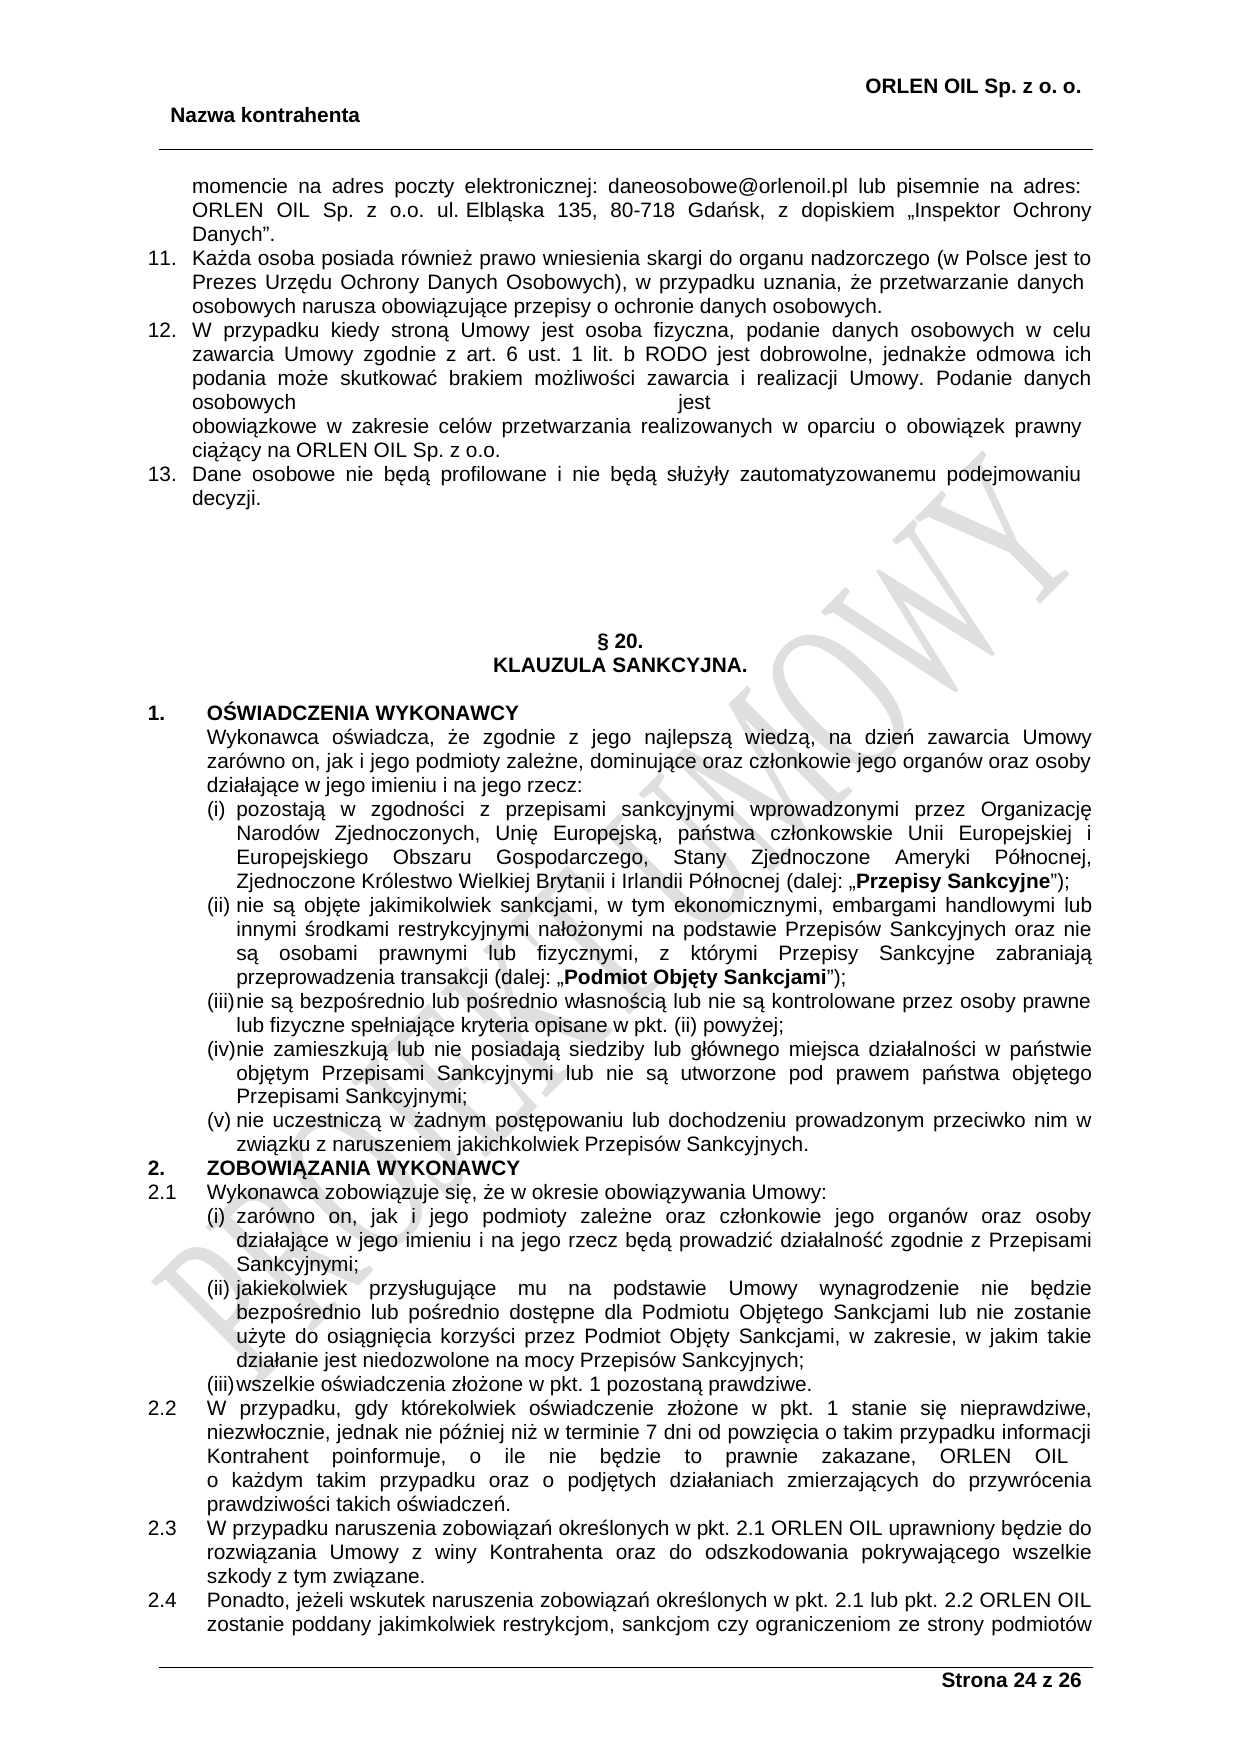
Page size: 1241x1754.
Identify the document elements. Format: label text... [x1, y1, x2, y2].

list W przypadku, gdy którekolwiek oświadczenie złożone w pkt. 1 stanie się nieprawdziwe, niezwłocznie, jednak nie później niż w terminie 7 dni od powzięcia o takim przypadku informacji Kontrahent poinformuje, o ile nie będzie to prawnie zakazane, ORLEN OIL o każdym takim przypadku oraz o podjętych działaniach zmierzających do przywrócenia prawdziwości takich oświadczeń. [148, 1396, 1093, 1516]
list Zobowiązania WYKONAWCY [148, 1156, 1093, 1180]
text Wykonawca oświadcza, że zgodnie z jego najlepszą wiedzą, na dzień zawarcia Umowy zarówno on, jak i jego podmioty zależne, dominujące oraz członkowie jego organów oraz osoby działające w jego imieniu i na jego rzecz: [207, 725, 1093, 797]
text momencie na adres poczty elektronicznej: daneosobowe@orlenoil.pl lub pisemnie na adres: ORLEN OIL Sp. z o.o. ul. Elbląska 135, 80-718 Gdańsk, z dopiskiem „Inspektor Ochrony Danych”. [192, 174, 1093, 246]
list nie są bezpośrednio lub pośrednio własnością lub nie są kontrolowane przez osoby prawne lub fizyczne spełniające kryteria opisane w pkt. (ii) powyżej; [207, 988, 1093, 1036]
list nie są objęte jakimikolwiek sankcjami, w tym ekonomicznymi, embargami handlowymi lub innymi środkami restrykcyjnymi nałożonymi na podstawie Przepisów Sankcyjnych oraz nie są osobami prawnymi lub fizycznymi, z którymi Przepisy Sankcyjne zabraniają przeprowadzenia transakcji (dalej: „Podmiot Objęty Sankcjami”); [207, 893, 1093, 988]
list Dane osobowe nie będą profilowane i nie będą służyły zautomatyzowanemu podejmowaniu decyzji. [148, 461, 1093, 509]
list W przypadku naruszenia zobowiązań określonych w pkt. 2.1 ORLEN OIL uprawniony będzie do rozwiązania Umowy z winy Kontrahenta oraz do odszkodowania pokrywającego wszelkie szkody z tym związane. [148, 1516, 1093, 1587]
list Wykonawca zobowiązuje się, że w okresie obowiązywania Umowy: [148, 1180, 1093, 1204]
list W przypadku kiedy stroną Umowy jest osoba fizyczna, podanie danych osobowych w celu zawarcia Umowy zgodnie z art. 6 ust. 1 lit. b RODO jest dobrowolne, jednakże odmowa ich podania może skutkować brakiem możliwości zawarcia i realizacji Umowy. Podanie danych osobowych jest obowiązkowe w zakresie celów przetwarzania realizowanych w oparciu o obowiązek prawny ciążący na ORLEN OIL Sp. z o.o. [148, 318, 1093, 461]
list jakiekolwiek przysługujące mu na podstawie Umowy wynagrodzenie nie będzie bezpośrednio lub pośrednio dostępne dla Podmiotu Objętego Sankcjami lub nie zostanie użyte do osiągnięcia korzyści przez Podmiot Objęty Sankcjami, w zakresie, w jakim takie działanie jest niedozwolone na mocy Przepisów Sankcyjnych; [207, 1276, 1093, 1372]
text § 20. KLAUZULA SANKCYJNA. [148, 629, 1093, 677]
list pozostają w zgodności z przepisami sankcyjnymi wprowadzonymi przez Organizację Narodów Zjednoczonych, Unię Europejską, państwa członkowskie Unii Europejskiej i Europejskiego Obszaru Gospodarczego, Stany Zjednoczone Ameryki Północnej, Zjednoczone Królestwo Wielkiej Brytanii i Irlandii Północnej (dalej: „Przepisy Sankcyjne”); [207, 797, 1093, 893]
list wszelkie oświadczenia złożone w pkt. 1 pozostaną prawdziwe. [207, 1372, 1093, 1396]
list Oświadczenia WYKONAWCY [148, 701, 1093, 725]
list nie zamieszkują lub nie posiadają siedziby lub głównego miejsca działalności w państwie objętym Przepisami Sankcyjnymi lub nie są utworzone pod prawem państwa objętego Przepisami Sankcyjnymi; [207, 1036, 1093, 1108]
list zarówno on, jak i jego podmioty zależne oraz członkowie jego organów oraz osoby działające w jego imieniu i na jego rzecz będą prowadzić działalność zgodnie z Przepisami Sankcyjnymi; [207, 1204, 1093, 1276]
list Każda osoba posiada również prawo wniesienia skargi do organu nadzorczego (w Polsce jest to Prezes Urzędu Ochrony Danych Osobowych), w przypadku uznania, że przetwarzanie danych osobowych narusza obowiązujące przepisy o ochronie danych osobowych. [148, 246, 1093, 318]
list nie uczestniczą w żadnym postępowaniu lub dochodzeniu prowadzonym przeciwko nim w związku z naruszeniem jakichkolwiek Przepisów Sankcyjnych. [207, 1108, 1093, 1156]
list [148, 1587, 1093, 1635]
